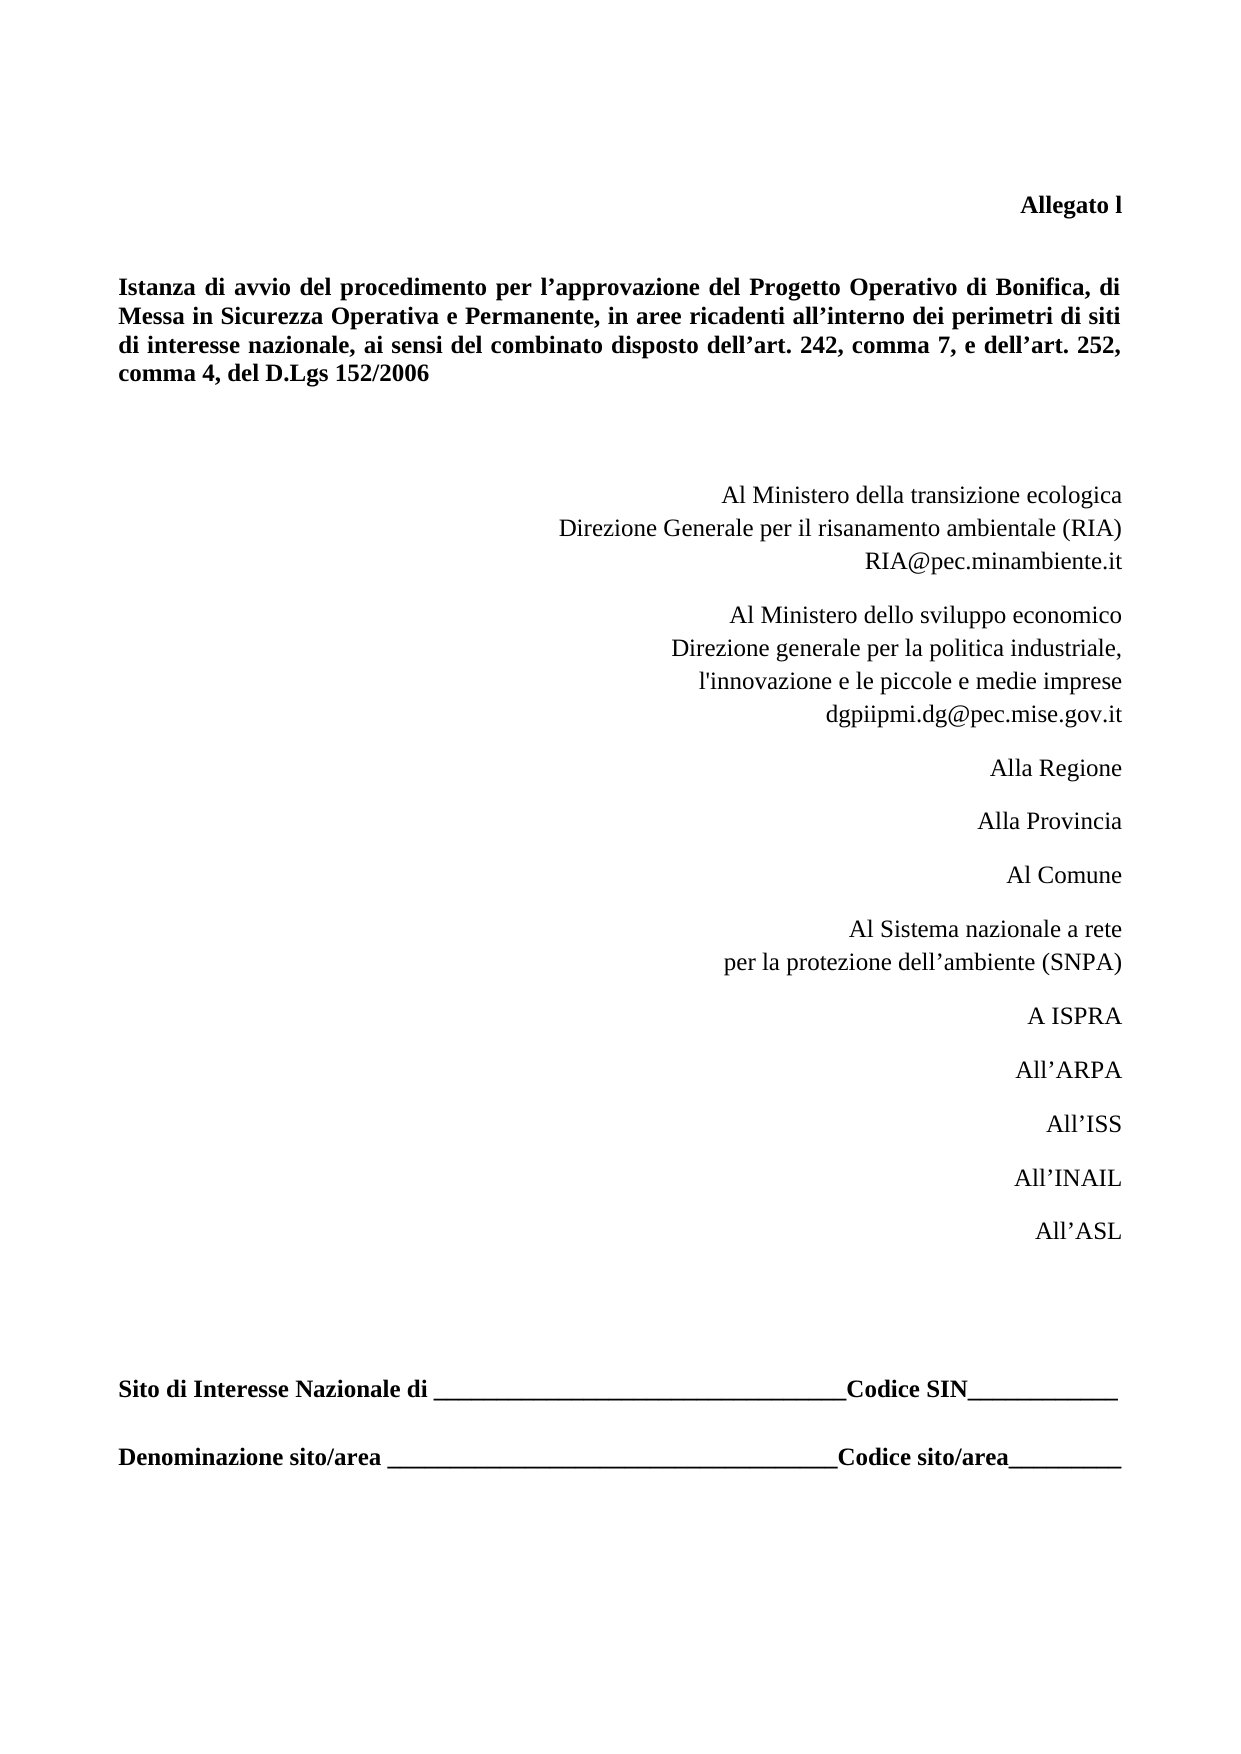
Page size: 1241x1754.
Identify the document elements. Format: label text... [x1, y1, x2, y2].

text Istanza di avvio del procedimento per l’approvazione del Progetto Operativo di Bonifica, di Messa in Sicurezza Operativa e Permanente, in aree ricadenti all’interno dei perimetri di siti di interesse nazionale, ai sensi del combinato disposto dell’art. 242, comma 7, e dell’art. 252, comma 4, del D.Lgs 152/2006 [118, 272, 1122, 387]
text Al Ministero dello sviluppo economico [118, 600, 1122, 628]
text Direzione generale per la politica industriale, [118, 633, 1122, 661]
text All’ASL [118, 1216, 1122, 1245]
text Allegato l [118, 190, 1122, 218]
text Sito di Interesse Nazionale di _________________________________Codice SIN____________ [118, 1374, 1122, 1403]
text All’ISS [118, 1109, 1122, 1137]
text All’ARPA [118, 1055, 1122, 1084]
text l'innovazione e le piccole e medie imprese [118, 666, 1122, 694]
text RIA@pec.minambiente.it [118, 546, 1122, 574]
text dgpiipmi.dg@pec.mise.gov.it [118, 699, 1122, 727]
text Alla Provincia [118, 806, 1122, 835]
text per la protezione dell’ambiente (SNPA) [118, 947, 1122, 976]
text Al Sistema nazionale a rete [118, 914, 1122, 943]
text Denominazione sito/area ____________________________________Codice sito/area_________ [118, 1442, 1122, 1471]
text Direzione Generale per il risanamento ambientale (RIA) [118, 513, 1122, 542]
text Al Comune [118, 860, 1122, 889]
text A ISPRA [118, 1001, 1122, 1030]
text Al Ministero della transizione ecologica [118, 480, 1122, 508]
text All’INAIL [118, 1163, 1122, 1191]
text Alla Regione [118, 753, 1122, 781]
